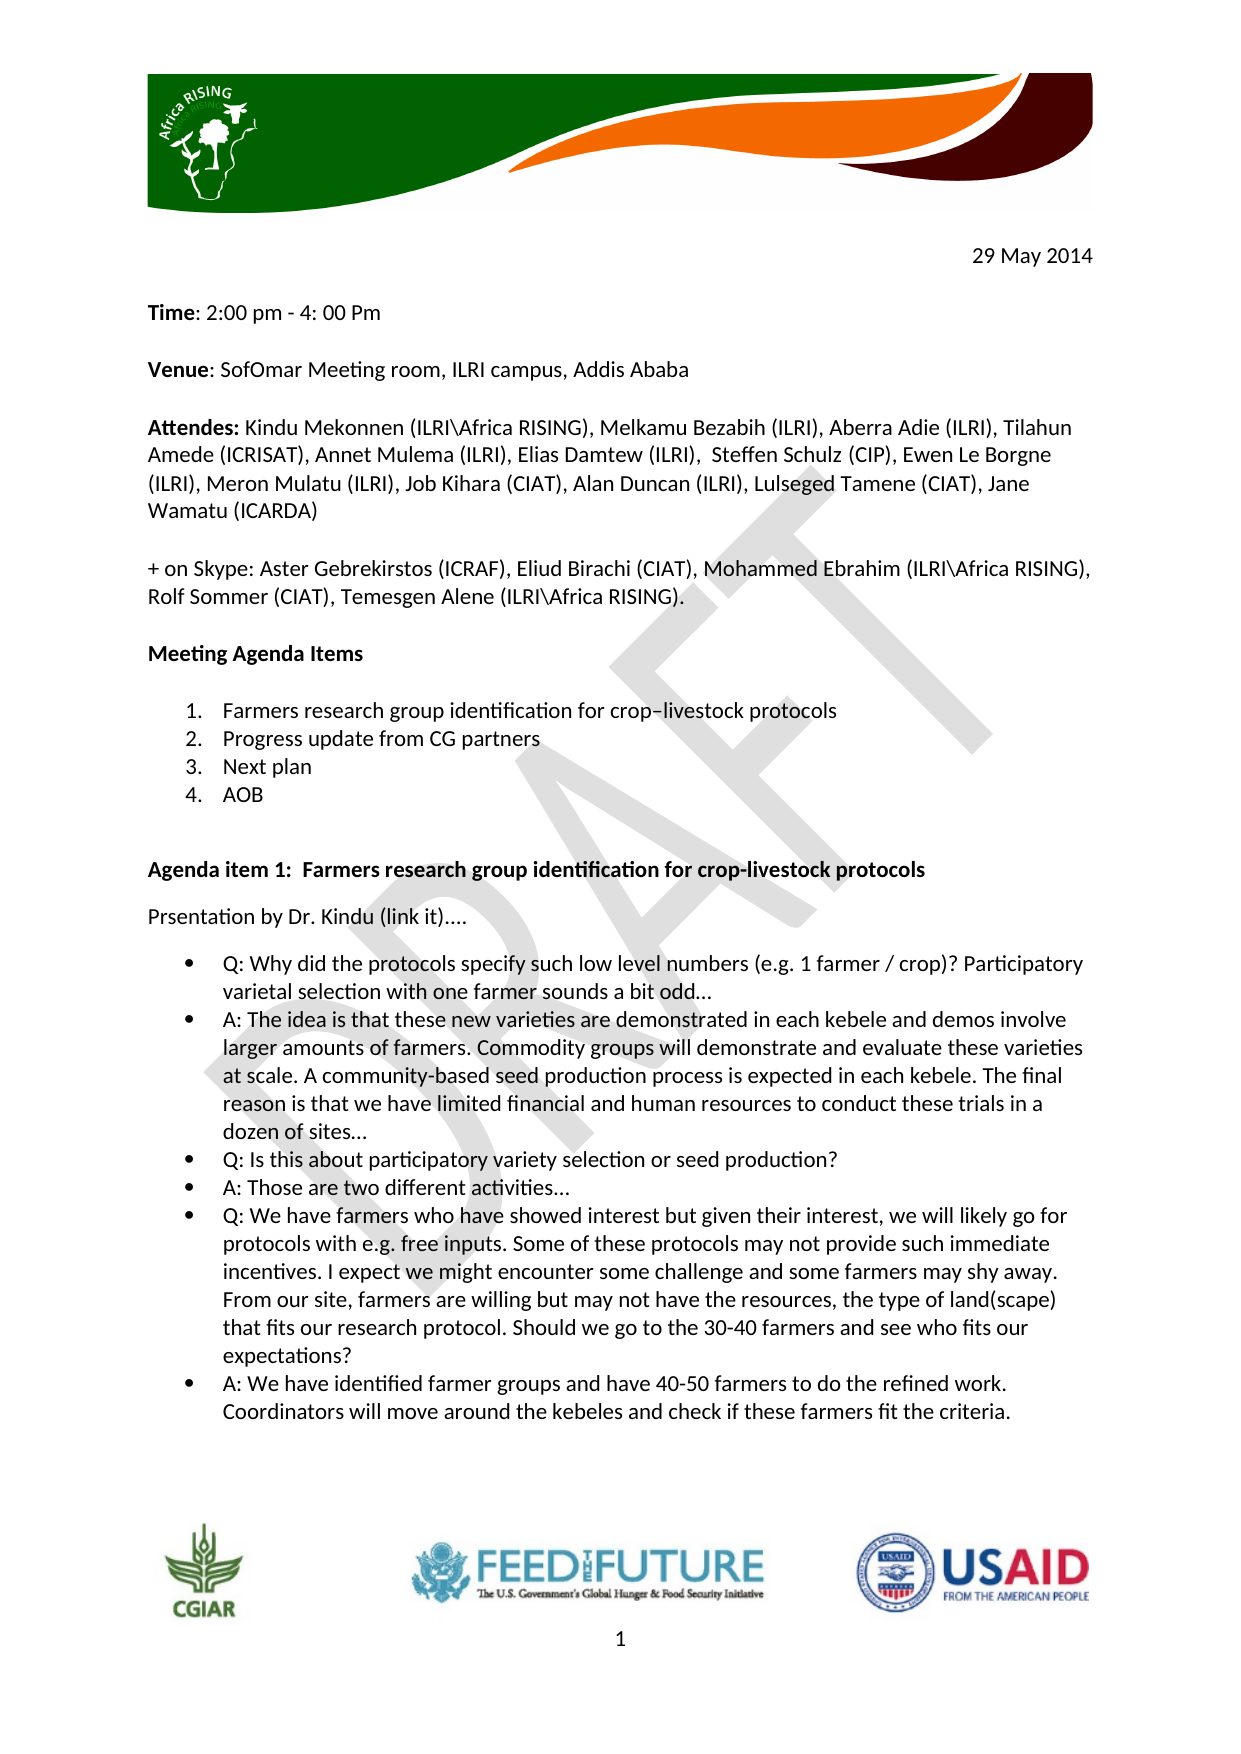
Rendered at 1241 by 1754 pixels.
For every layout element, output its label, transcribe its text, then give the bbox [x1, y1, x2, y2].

text Attendes: Kindu Mekonnen (ILRI\Africa RISING), Melkamu Bezabih (ILRI), Aberra Adie (ILRI), Tilahun Amede (ICRISAT), Annet Mulema (ILRI), Elias Damtew (ILRI), Steffen Schulz (CIP), Ewen Le Borgne (ILRI), Meron Mulatu (ILRI), Job Kihara (CIAT), Alan Duncan (ILRI), Lulseged Tamene (CIAT), Jane Wamatu (ICARDA) [148, 413, 1093, 525]
list A: We have identified farmer groups and have 40-50 farmers to do the refined work. Coordinators will move around the kebeles and check if these farmers fit the criteria. [185, 1369, 1093, 1425]
list A: Those are two different activities… [185, 1173, 1093, 1201]
text Time: 2:00 pm - 4: 00 Pm [148, 298, 1093, 326]
text + on Skype: Aster Gebrekirstos (ICRAF), Eliud Birachi (CIAT), Mohammed Ebrahim (ILRI\Africa RISING), Rolf Sommer (CIAT), Temesgen Alene (ILRI\Africa RISING). [148, 554, 1093, 610]
picture [147, 73, 1093, 213]
text Prsentation by Dr. Kindu (link it).... [148, 902, 1093, 930]
text Venue: SofOmar Meeting room, ILRI campus, Addis Ababa [148, 355, 1093, 383]
list Q: Is this about participatory variety selection or seed production? [185, 1145, 1093, 1173]
list Q: We have farmers who have showed interest but given their interest, we will likely go for protocols with e.g. free inputs. Some of these protocols may not provide such immediate incentives. I expect we might encounter some challenge and some farmers may shy away. From our site, farmers are willing but may not have the resources, the type of land(scape) that fits our research protocol. Should we go to the 30-40 farmers and see who fits our expectations? [185, 1201, 1093, 1369]
text Meeting Agenda Items [148, 639, 1093, 667]
list AOB [185, 780, 1093, 808]
list Q: Why did the protocols specify such low level numbers (e.g. 1 farmer / crop)? Participatory varietal selection with one farmer sounds a bit odd… [185, 949, 1093, 1005]
list Progress update from CG partners [185, 724, 1093, 752]
list Next plan [185, 752, 1093, 780]
text Agenda item 1: Farmers research group identification for crop-livestock protocols [148, 855, 1093, 883]
list Farmers research group identification for crop–livestock protocols [185, 696, 1093, 724]
list A: The idea is that these new varieties are demonstrated in each kebele and demos involve larger amounts of farmers. Commodity groups will demonstrate and evaluate these varieties at scale. A community-based seed production process is expected in each kebele. The final reason is that we have limited financial and human resources to conduct these trials in a dozen of sites… [185, 1005, 1093, 1145]
picture [151, 1521, 1089, 1625]
text 29 May 2014 [148, 241, 1093, 269]
